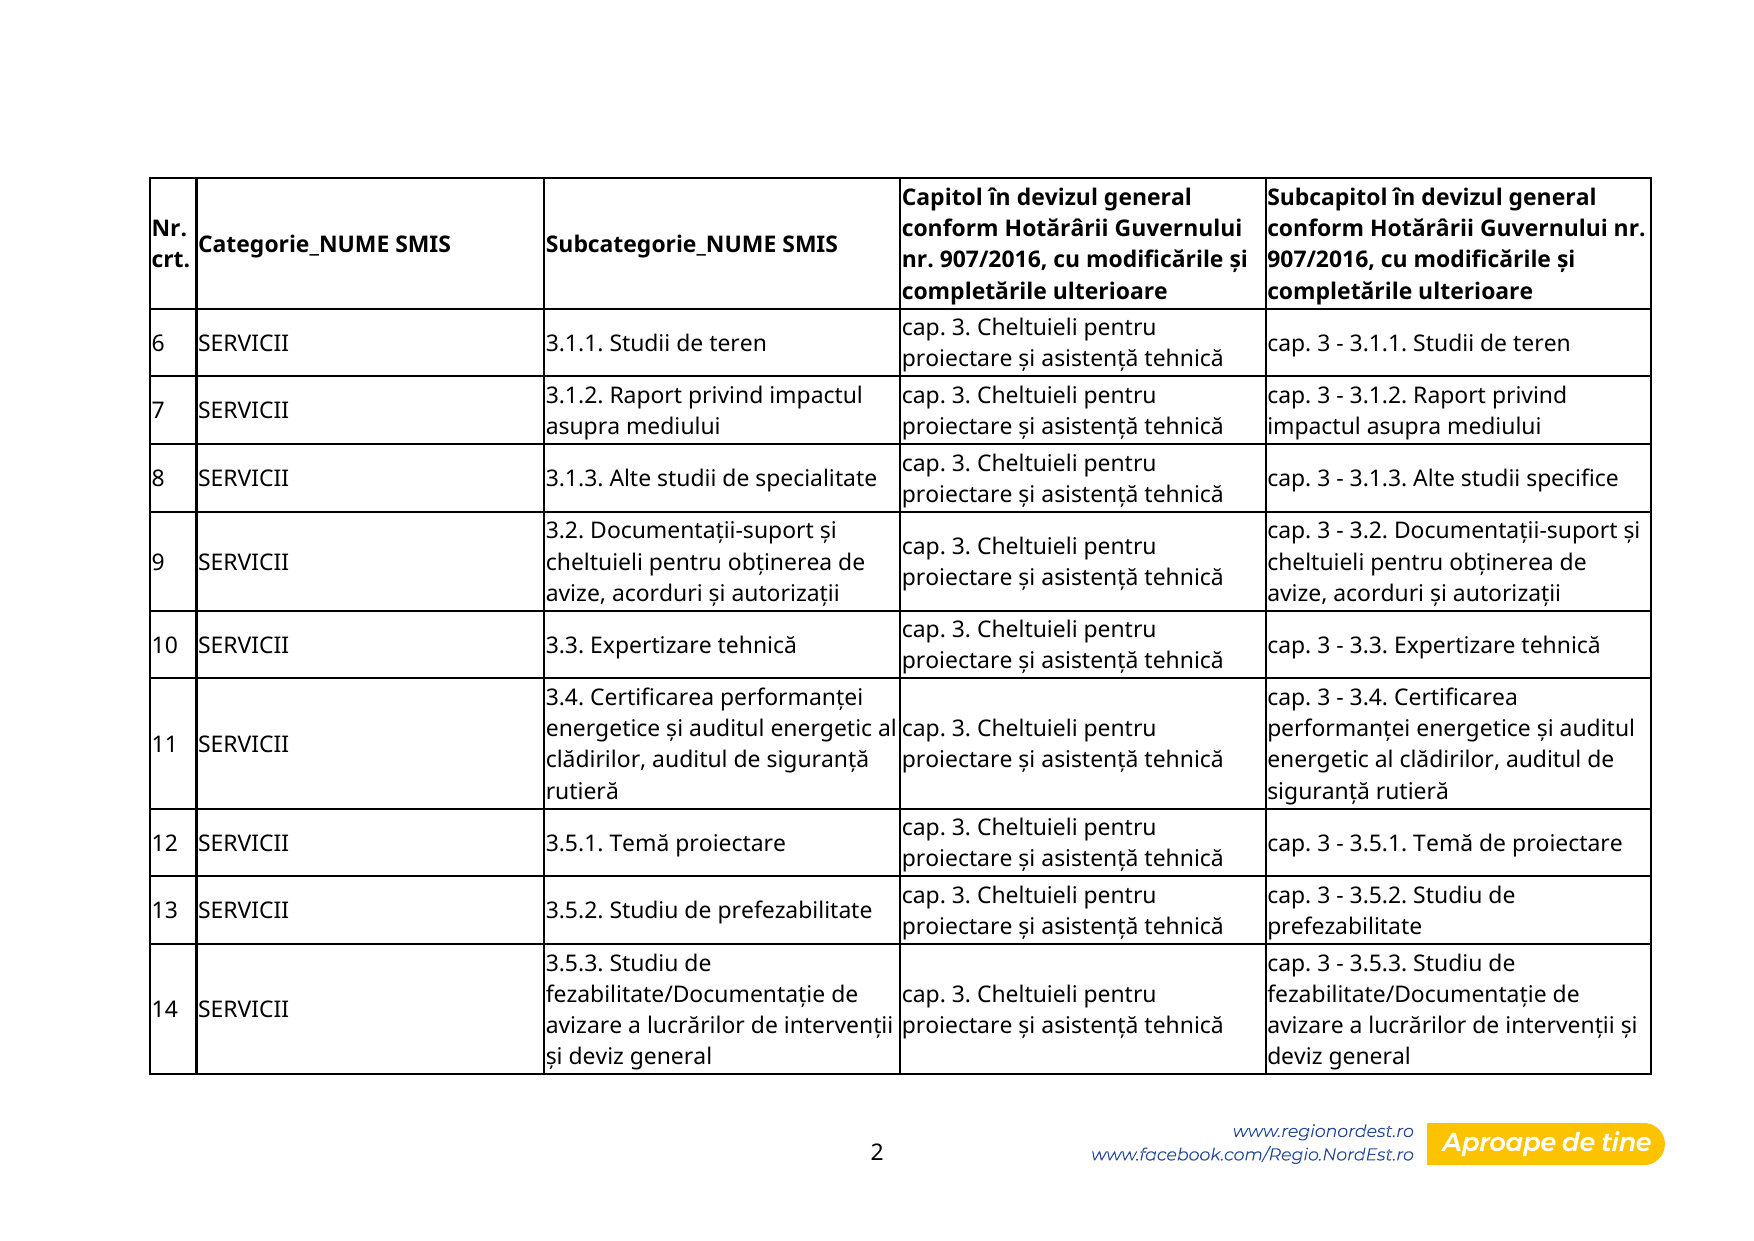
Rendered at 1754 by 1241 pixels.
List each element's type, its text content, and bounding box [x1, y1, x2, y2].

table_cell cap. 3 - 3.2. Documentaţii-suport şi cheltuieli pentru obţinerea de avize, acorduri şi autorizaţii [1267, 513, 1650, 609]
table_cell 3.5.1. Temă proiectare [545, 810, 899, 875]
table_cell 3.1.1. Studii de teren [545, 310, 899, 375]
table_cell 3.4. Certificarea performanţei energetice şi auditul energetic al clădirilor, auditul de siguranţă rutieră [545, 679, 899, 807]
table_cell 3.1.2. Raport privind impactul asupra mediului [545, 377, 899, 443]
table_cell SERVICII [198, 377, 543, 443]
table_cell cap. 3 - 3.5.2. Studiu de prefezabilitate [1267, 877, 1650, 943]
table_cell 7 [151, 377, 195, 443]
table_cell cap. 3. Cheltuieli pentru proiectare şi asistenţă tehnică [901, 310, 1265, 375]
table_header Categorie_NUME SMIS [198, 179, 543, 307]
table_cell cap. 3 - 3.4. Certificarea performanţei energetice şi auditul energetic al clădirilor, auditul de siguranţă rutieră [1267, 679, 1650, 807]
table_cell cap. 3. Cheltuieli pentru proiectare şi asistenţă tehnică [901, 810, 1265, 875]
table_cell cap. 3. Cheltuieli pentru proiectare şi asistenţă tehnică [901, 679, 1265, 807]
table_cell 3.5.3. Studiu de fezabilitate/Documentaţie de avizare a lucrărilor de intervenţii şi deviz general [545, 945, 899, 1073]
table_cell SERVICII [198, 877, 543, 943]
table_cell SERVICII [198, 612, 543, 677]
table_cell cap. 3. Cheltuieli pentru proiectare şi asistenţă tehnică [901, 877, 1265, 943]
table_cell cap. 3 - 3.1.1. Studii de teren [1267, 310, 1650, 375]
table_cell cap. 3 - 3.1.2. Raport privind impactul asupra mediului [1267, 377, 1650, 443]
table_cell 11 [151, 679, 195, 807]
table_cell SERVICII [198, 810, 543, 875]
table_header Subcapitol în devizul general conform Hotărârii Guvernului nr. 907/2016, cu modificările şi completările ulterioare [1267, 179, 1650, 307]
table_cell SERVICII [198, 310, 543, 375]
table_cell SERVICII [198, 445, 543, 511]
table_cell cap. 3 - 3.1.3. Alte studii specifice [1267, 445, 1650, 511]
table_cell 3.2. Documentaţii-suport şi cheltuieli pentru obţinerea de avize, acorduri şi autorizaţii [545, 513, 899, 609]
table_header Nr. crt. [151, 179, 195, 307]
table_cell cap. 3. Cheltuieli pentru proiectare şi asistenţă tehnică [901, 377, 1265, 443]
table_cell cap. 3. Cheltuieli pentru proiectare şi asistenţă tehnică [901, 945, 1265, 1073]
table_cell 12 [151, 810, 195, 875]
table_cell cap. 3 - 3.5.3. Studiu de fezabilitate/Documentaţie de avizare a lucrărilor de intervenţii şi deviz general [1267, 945, 1650, 1073]
table_cell cap. 3. Cheltuieli pentru proiectare şi asistenţă tehnică [901, 513, 1265, 609]
table_cell cap. 3. Cheltuieli pentru proiectare şi asistenţă tehnică [901, 445, 1265, 511]
table_cell cap. 3 - 3.5.1. Temă de proiectare [1267, 810, 1650, 875]
table_cell SERVICII [198, 945, 543, 1073]
table_cell SERVICII [198, 513, 543, 609]
table_cell cap. 3 - 3.3. Expertizare tehnică [1267, 612, 1650, 677]
table_cell cap. 3. Cheltuieli pentru proiectare şi asistenţă tehnică [901, 612, 1265, 677]
table_cell 3.1.3. Alte studii de specialitate [545, 445, 899, 511]
table_cell SERVICII [198, 679, 543, 807]
table_cell 3.3. Expertizare tehnică [545, 612, 899, 677]
table_cell 13 [151, 877, 195, 943]
table_header Subcategorie_NUME SMIS [545, 179, 899, 307]
table_cell 6 [151, 310, 195, 375]
table_cell 9 [151, 513, 195, 609]
table_cell 14 [151, 945, 195, 1073]
table_cell 3.5.2. Studiu de prefezabilitate [545, 877, 899, 943]
table_header Capitol în devizul general conform Hotărârii Guvernului nr. 907/2016, cu modificările şi completările ulterioare [901, 179, 1265, 307]
table_cell 8 [151, 445, 195, 511]
table_cell 10 [151, 612, 195, 677]
